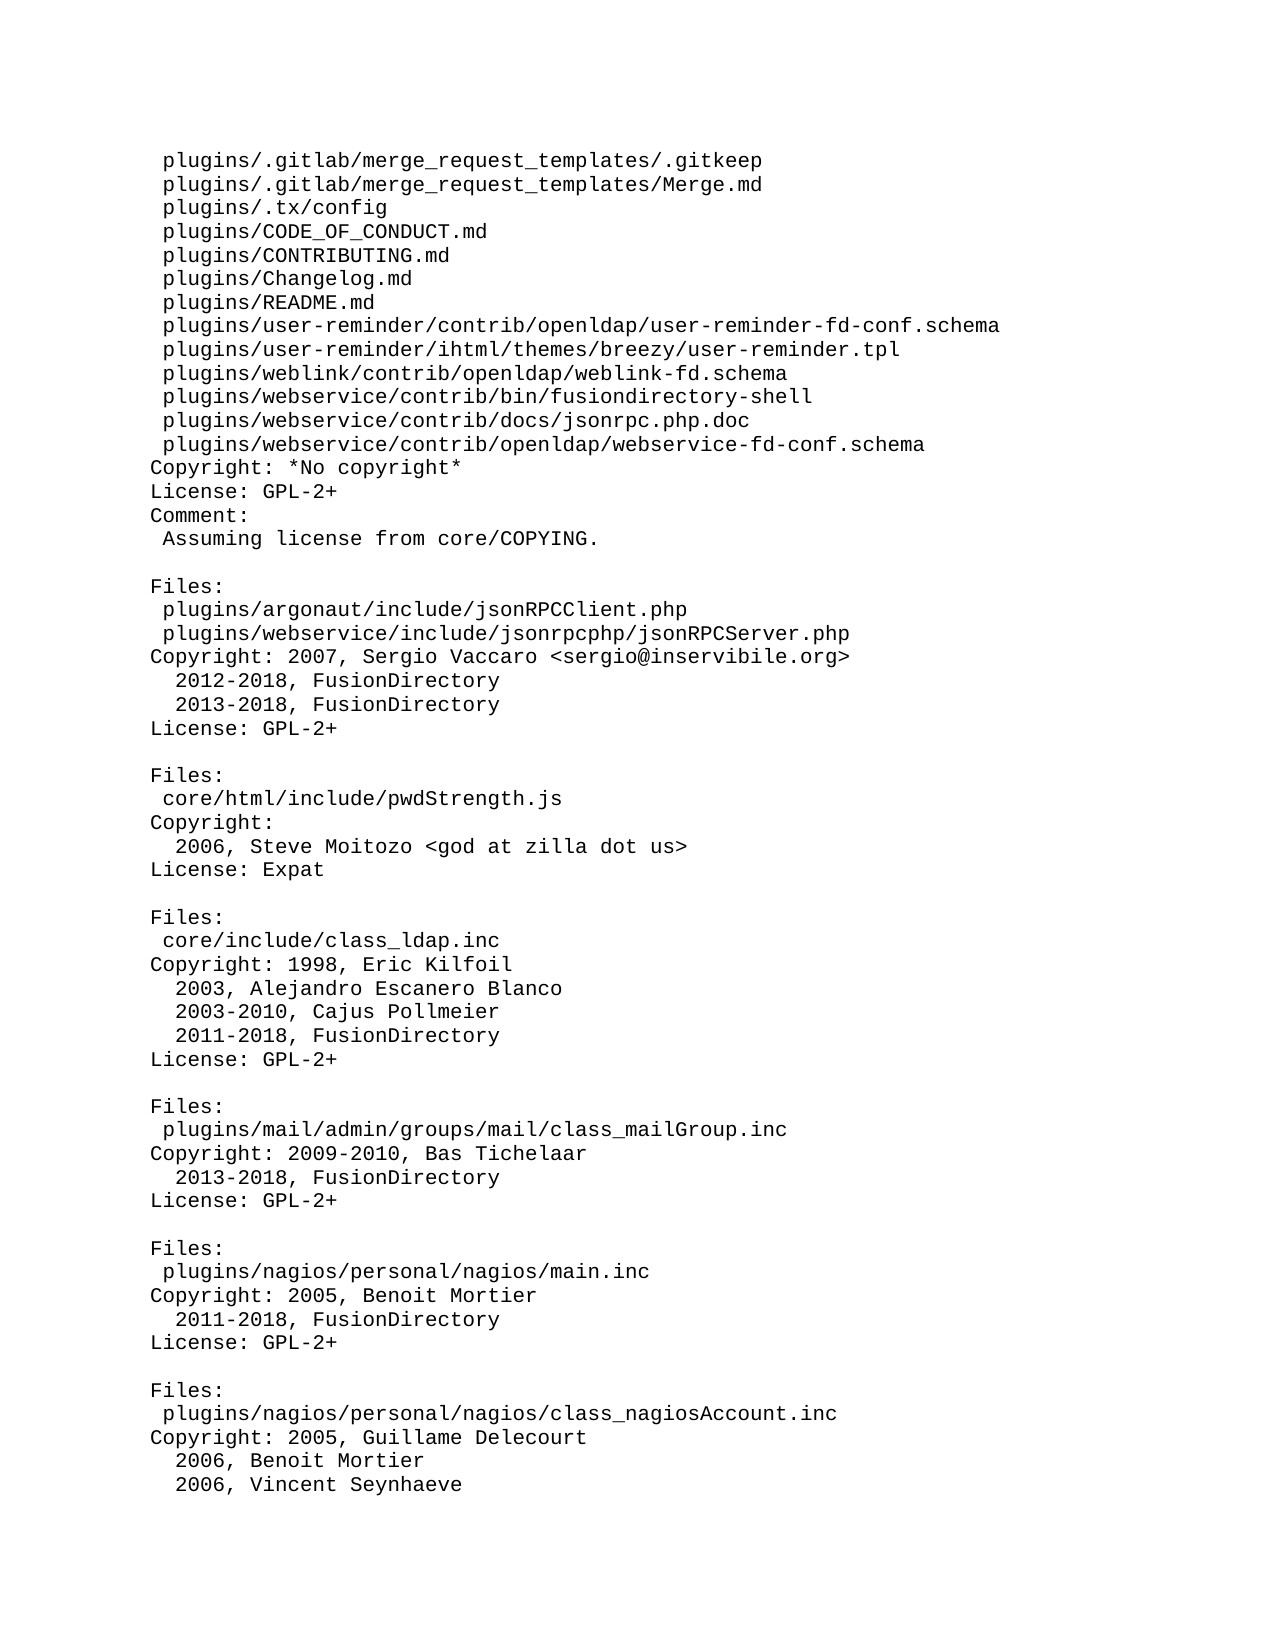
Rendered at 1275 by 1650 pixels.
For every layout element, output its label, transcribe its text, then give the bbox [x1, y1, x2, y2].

text License: GPL-2+ [150, 1332, 1125, 1356]
text plugins/user-reminder/ihtml/themes/breezy/user-reminder.tpl [150, 339, 1125, 363]
text License: GPL-2+ [150, 481, 1125, 505]
text Files: [150, 1379, 1125, 1403]
text plugins/webservice/contrib/bin/fusiondirectory-shell [150, 386, 1125, 410]
text Assuming license from core/COPYING. [150, 528, 1125, 552]
text License: GPL-2+ [150, 717, 1125, 741]
text plugins/CODE_OF_CONDUCT.md [150, 221, 1125, 244]
text 2011-2018, FusionDirectory [150, 1309, 1125, 1332]
text 2013-2018, FusionDirectory [150, 1167, 1125, 1190]
text plugins/nagios/personal/nagios/main.inc [150, 1261, 1125, 1285]
text 2011-2018, FusionDirectory [150, 1025, 1125, 1048]
text 2003, Alejandro Escanero Blanco [150, 978, 1125, 1001]
text plugins/.gitlab/merge_request_templates/.gitkeep [150, 150, 1125, 174]
text Comment: [150, 505, 1125, 528]
text plugins/mail/admin/groups/mail/class_mailGroup.inc [150, 1119, 1125, 1143]
text 2013-2018, FusionDirectory [150, 694, 1125, 717]
text 2012-2018, FusionDirectory [150, 670, 1125, 694]
text License: GPL-2+ [150, 1048, 1125, 1072]
text plugins/README.md [150, 292, 1125, 316]
text Files: [150, 765, 1125, 788]
text 2006, Benoit Mortier [150, 1451, 1125, 1474]
text plugins/Changelog.md [150, 268, 1125, 292]
text Copyright: 2005, Guillame Delecourt [150, 1427, 1125, 1451]
text Files: [150, 576, 1125, 599]
text plugins/.tx/config [150, 197, 1125, 221]
text 2006, Vincent Seynhaeve [150, 1474, 1125, 1498]
text plugins/webservice/contrib/openldap/webservice-fd-conf.schema [150, 434, 1125, 457]
text core/include/class_ldap.inc [150, 930, 1125, 954]
text Copyright: 2007, Sergio Vaccaro <sergio@inservibile.org> [150, 647, 1125, 670]
text Files: [150, 1238, 1125, 1261]
text Files: [150, 1096, 1125, 1119]
text Files: [150, 907, 1125, 930]
text plugins/CONTRIBUTING.md [150, 244, 1125, 268]
text 2006, Steve Moitozo <god at zilla dot us> [150, 836, 1125, 859]
text plugins/webservice/contrib/docs/jsonrpc.php.doc [150, 410, 1125, 434]
text License: Expat [150, 859, 1125, 883]
text Copyright: *No copyright* [150, 457, 1125, 481]
text Copyright: [150, 812, 1125, 836]
text plugins/nagios/personal/nagios/class_nagiosAccount.inc [150, 1403, 1125, 1427]
text core/html/include/pwdStrength.js [150, 788, 1125, 812]
text plugins/weblink/contrib/openldap/weblink-fd.schema [150, 363, 1125, 386]
text plugins/argonaut/include/jsonRPCClient.php [150, 599, 1125, 623]
text Copyright: 1998, Eric Kilfoil [150, 954, 1125, 978]
text 2003-2010, Cajus Pollmeier [150, 1001, 1125, 1025]
text Copyright: 2005, Benoit Mortier [150, 1285, 1125, 1309]
text Copyright: 2009-2010, Bas Tichelaar [150, 1143, 1125, 1167]
text plugins/user-reminder/contrib/openldap/user-reminder-fd-conf.schema [150, 316, 1125, 339]
text plugins/.gitlab/merge_request_templates/Merge.md [150, 174, 1125, 197]
text plugins/webservice/include/jsonrpcphp/jsonRPCServer.php [150, 623, 1125, 647]
text License: GPL-2+ [150, 1190, 1125, 1214]
